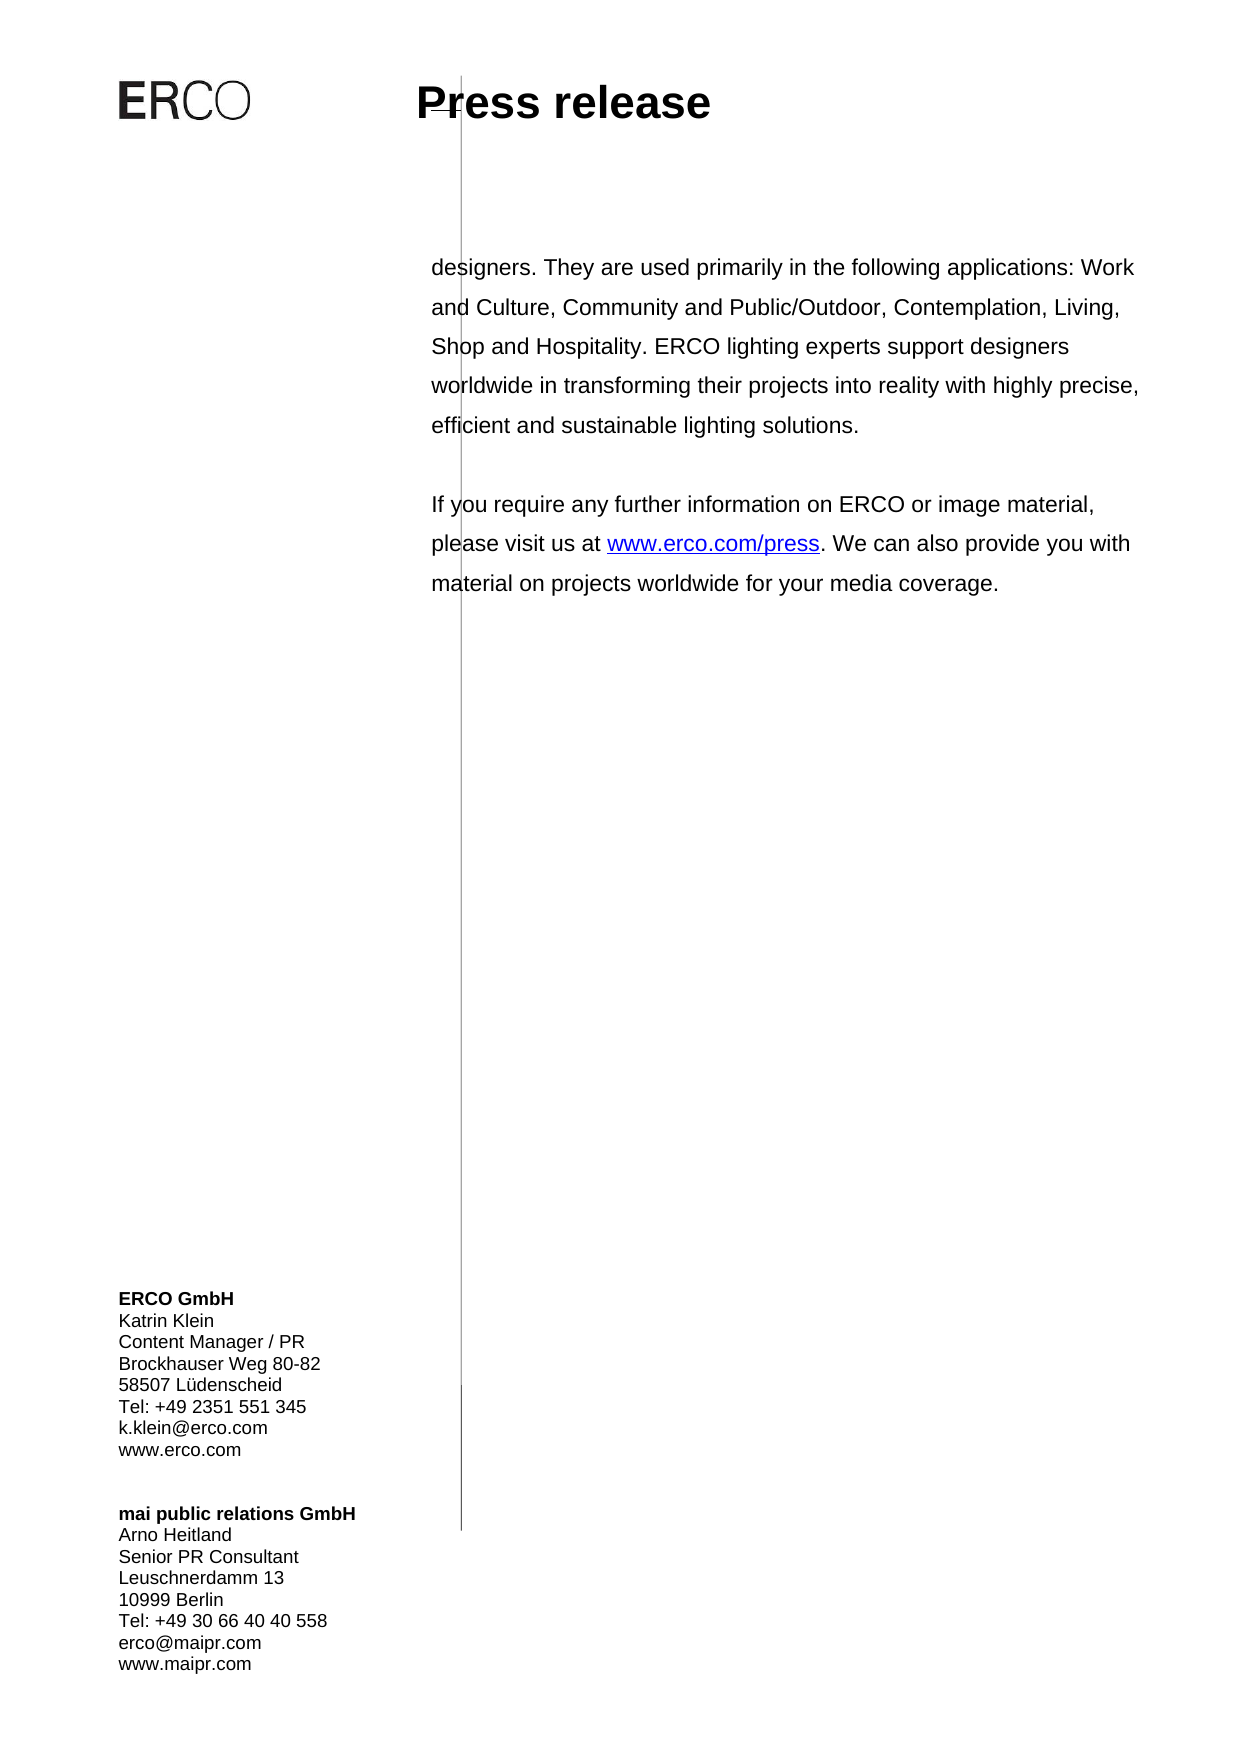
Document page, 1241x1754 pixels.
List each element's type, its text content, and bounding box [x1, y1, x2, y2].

text If you require any further information on ERCO or image material, please visit us at www.erco.com/press. We can also provide you with material on projects worldwide for your media coverage. [431, 491, 1152, 596]
picture [118, 79, 251, 121]
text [431, 254, 1152, 438]
